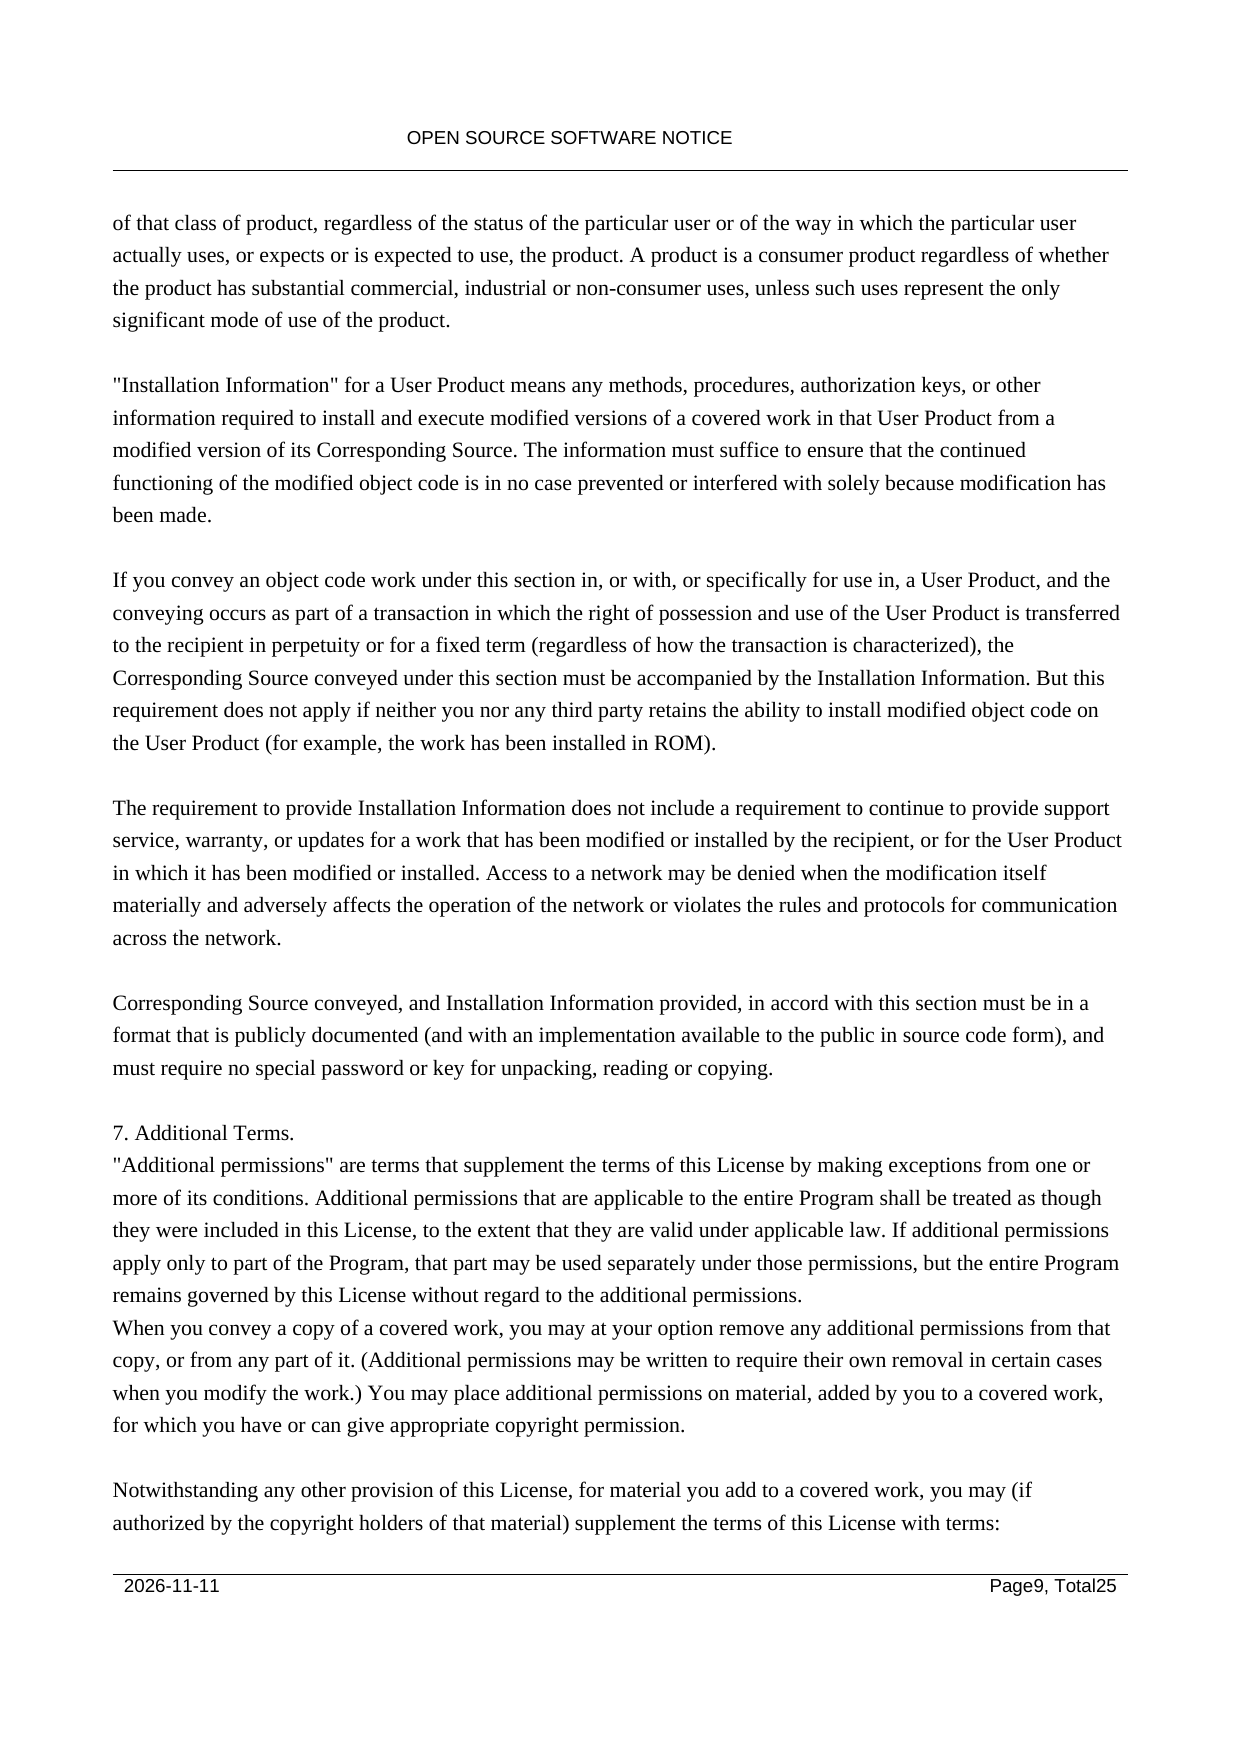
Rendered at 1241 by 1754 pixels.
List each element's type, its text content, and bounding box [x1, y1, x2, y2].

text The requirement to provide Installation Information does not include a requirement to continue to provide support service, warranty, or updates for a work that has been modified or installed by the recipient, or for the User Product in which it has been modified or installed. Access to a network may be denied when the modification itself materially and adversely affects the operation of the network or violates the rules and protocols for communication across the network. [112, 791, 1128, 954]
text "Installation Information" for a User Product means any methods, procedures, authorization keys, or other information required to install and execute modified versions of a covered work in that User Product from a modified version of its Corresponding Source. The information must suffice to ensure that the continued functioning of the modified object code is in no case prevented or interfered with solely because modification has been made. [112, 369, 1128, 531]
text Notwithstanding any other provision of this License, for material you add to a covered work, you may (if authorized by the copyright holders of that material) supplement the terms of this License with terms: [112, 1474, 1128, 1539]
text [112, 206, 1128, 336]
text If you convey an object code work under this section in, or with, or specifically for use in, a User Product, and the conveying occurs as part of a transaction in which the right of possession and use of the User Product is transferred to the recipient in perpetuity or for a fixed term (regardless of how the transaction is characterized), the Corresponding Source conveyed under this section must be accompanied by the Installation Information. But this requirement does not apply if neither you nor any third party retains the ability to install modified object code on the User Product (for example, the work has been installed in ROM). [112, 564, 1128, 759]
text "Additional permissions" are terms that supplement the terms of this License by making exceptions from one or more of its conditions. Additional permissions that are applicable to the entire Program shall be treated as though they were included in this License, to the extent that they are valid under applicable law. If additional permissions apply only to part of the Program, that part may be used separately under those permissions, but the entire Program remains governed by this License without regard to the additional permissions. [112, 1149, 1128, 1311]
text Corresponding Source conveyed, and Installation Information provided, in accord with this section must be in a format that is publicly documented (and with an implementation available to the public in source code form), and must require no special password or key for unpacking, reading or copying. [112, 986, 1128, 1084]
text 7. Additional Terms. [112, 1116, 1128, 1149]
text When you convey a copy of a covered work, you may at your option remove any additional permissions from that copy, or from any part of it. (Additional permissions may be written to require their own removal in certain cases when you modify the work.) You may place additional permissions on material, added by you to a covered work, for which you have or can give appropriate copyright permission. [112, 1311, 1128, 1441]
